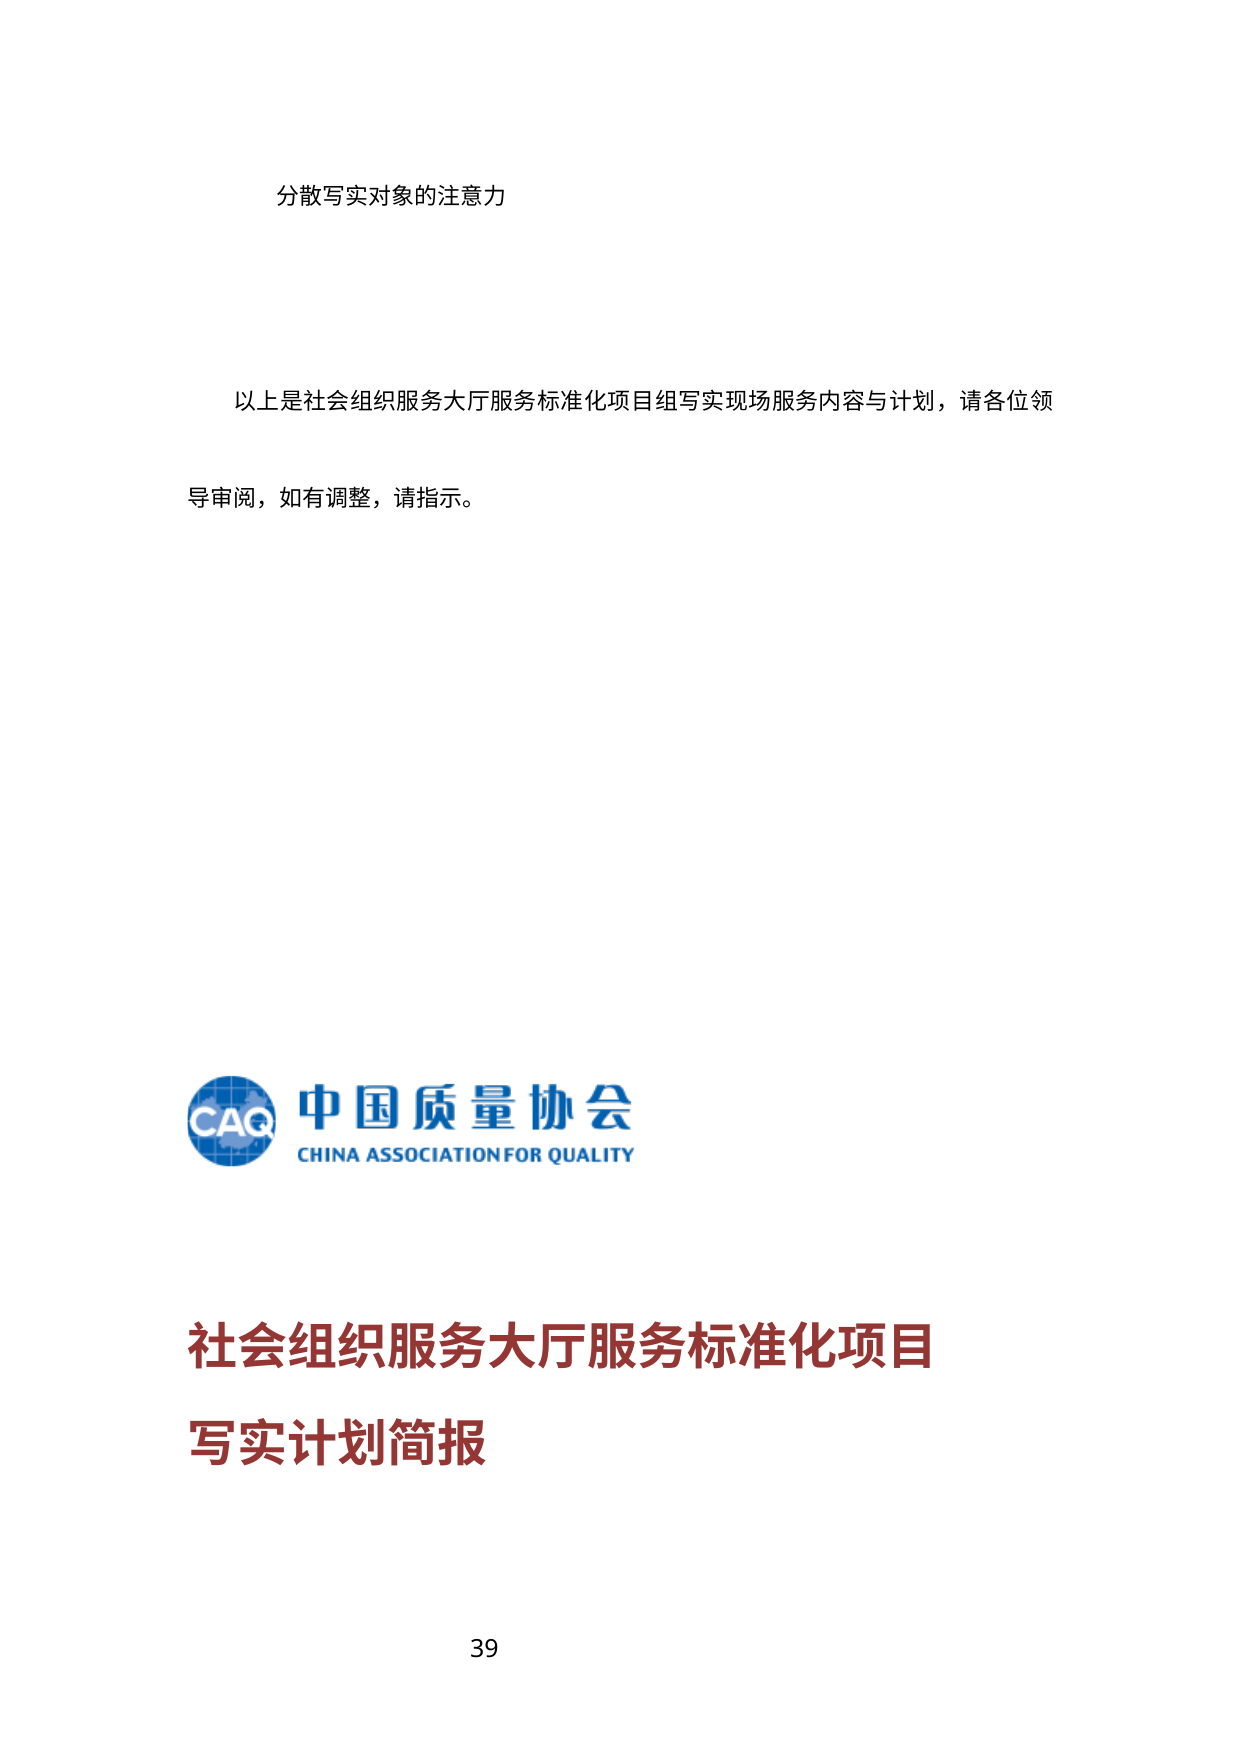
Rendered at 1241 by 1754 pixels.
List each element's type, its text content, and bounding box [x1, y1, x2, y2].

text 社会组织服务大厅服务标准化项目 [187, 1293, 1053, 1391]
picture [187, 1066, 641, 1170]
text 写实计划简报 [187, 1391, 1053, 1488]
text 以上是社会组织服务大厅服务标准化项目组写实现场服务内容与计划，请各位领导审阅，如有调整，请指示。 [187, 367, 1053, 529]
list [233, 162, 1053, 227]
